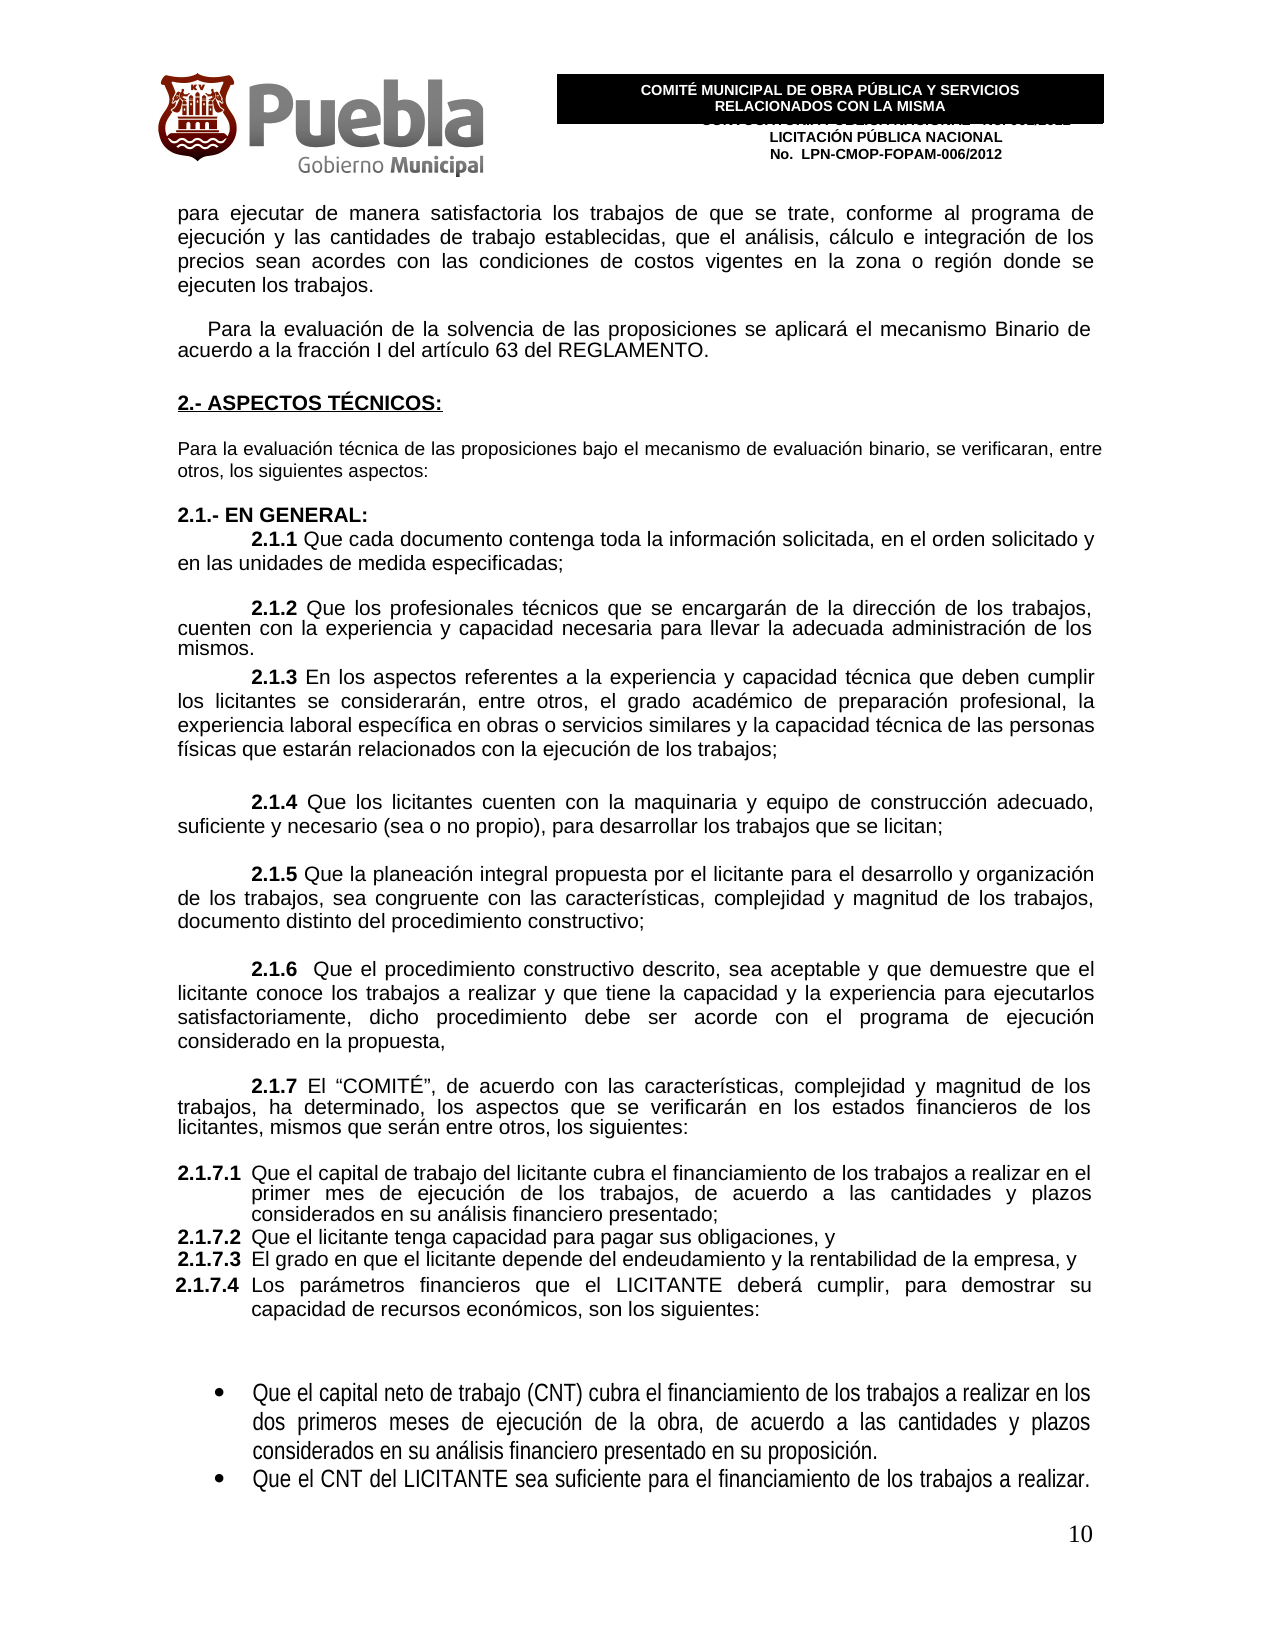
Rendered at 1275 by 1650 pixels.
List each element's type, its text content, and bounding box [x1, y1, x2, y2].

text 2.- ASPECTOS TÉCNICOS: [177, 390, 1102, 414]
text 2.1.2 Que los profesionales técnicos que se encargarán de la dirección de los trabajos, cuenten con la experiencia y capacidad necesaria para llevar la adecuada administración de los mismos. [177, 599, 1093, 660]
picture [158, 73, 484, 177]
text 2.1.7.1 Que el capital de trabajo del licitante cubra el financiamiento de los trabajos a realizar en el primer mes de ejecución de los trabajos, de acuerdo a las cantidades y plazos considerados en su análisis financiero presentado; [177, 1164, 1093, 1226]
list Que el capital neto de trabajo (CNT) cubra el financiamiento de los trabajos a realizar en los dos primeros meses de ejecución de la obra, de acuerdo a las cantidades y plazos considerados en su análisis financiero presentado en su proposición. [215, 1378, 1093, 1464]
text 2.1.6 Que el procedimiento constructivo descrito, sea aceptable y que demuestre que el licitante conoce los trabajos a realizar y que tiene la capacidad y la experiencia para ejecutarlos satisfactoriamente, dicho procedimiento debe ser acorde con el programa de ejecución considerado en la propuesta, [177, 957, 1096, 1053]
text 2.1.7.4 Los parámetros financieros que el LICITANTE deberá cumplir, para demostrar su capacidad de recursos económicos, son los siguientes: [175, 1273, 1093, 1321]
text 2.1.7 El “COMITÉ”, de acuerdo con las características, complejidad y magnitud de los trabajos, ha determinado, los aspectos que se verificarán en los estados financieros de los licitantes, mismos que serán entre otros, los siguientes: [177, 1077, 1093, 1139]
text Para la evaluación de la solvencia de las proposiciones se aplicará el mecanismo Binario de acuerdo a la fracción I del artículo 63 del REGLAMENTO. [177, 321, 1093, 361]
text 2.1.- EN GENERAL: [177, 503, 1176, 527]
text 2.1.3 En los aspectos referentes a la experiencia y capacidad técnica que deben cumplir los licitantes se considerarán, entre otros, el grado académico de preparación profesional, la experiencia laboral específica en obras o servicios similares y la capacidad técnica de las personas físicas que estarán relacionados con la ejecución de los trabajos; [177, 665, 1096, 761]
text 2.1.1 Que cada documento contenga toda la información solicitada, en el orden solicitado y en las unidades de medida especificadas; [177, 527, 1096, 575]
text 2.1.7.2 Que el licitante tenga capacidad para pagar sus obligaciones, y [177, 1228, 1093, 1248]
text Para la evaluación técnica de las proposiciones bajo el mecanismo de evaluación binario, se verificaran, entre otros, los siguientes aspectos: [177, 438, 1102, 481]
text 2.1.4 Que los licitantes cuenten con la maquinaria y equipo de construcción adecuado, suficiente y necesario (sea o no propio), para desarrollar los trabajos que se licitan; [177, 789, 1096, 837]
text 2.1.7.3 El grado en que el licitante depende del endeudamiento y la rentabilidad de la empresa, y [177, 1250, 1093, 1271]
text 2.1.5 Que la planeación integral propuesta por el licitante para el desarrollo y organización de los trabajos, sea congruente con las características, complejidad y magnitud de los trabajos, documento distinto del procedimiento constructivo; [177, 861, 1096, 933]
